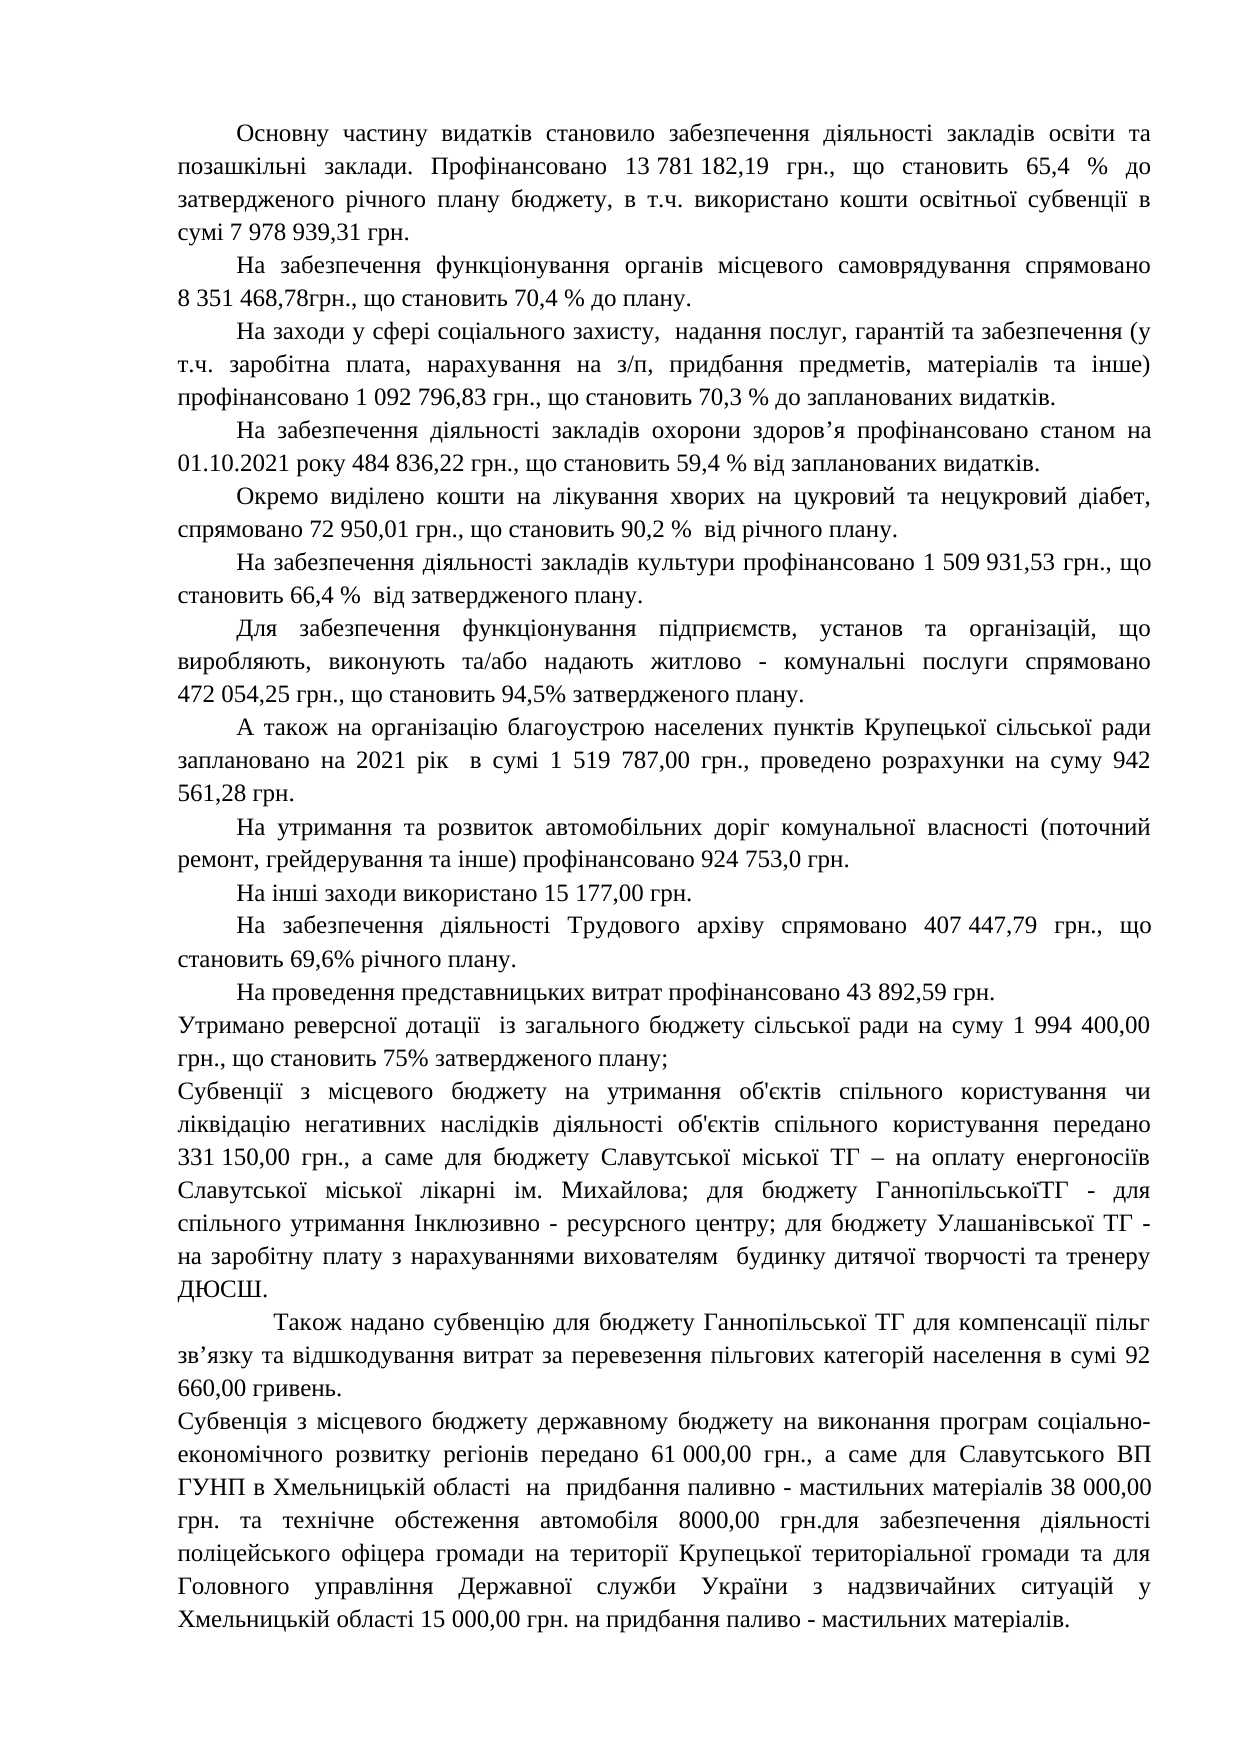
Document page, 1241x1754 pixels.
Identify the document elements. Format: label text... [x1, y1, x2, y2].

text На інші заходи використано 15 177,00 грн. [177, 878, 1152, 906]
text На заходи у сфері соціального захисту, надання послуг, гарантій та забезпечення (у т.ч. заробітна плата, нарахування на з/п, придбання предметів, матеріалів та інше) профінансовано 1 092 796,83 грн., що становить 70,3 % до запланованих видатків. [177, 316, 1152, 411]
text На утримання та розвиток автомобільних доріг комунальної власності (поточний ремонт, грейдерування та інше) профінансовано 924 753,0 грн. [177, 812, 1152, 873]
text Також надано субвенцію для бюджету Ганнопільської ТГ для компенсації пільг зв’язку та відшкодування витрат за перевезення пільгових категорій населення в сумі 92 660,00 гривень. [177, 1307, 1152, 1402]
text Субвенції з місцевого бюджету на утримання об'єктів спільного користування чи ліквідацію негативних наслідків діяльності об'єктів спільного користування передано 331 150,00 грн., а саме для бюджету Славутської міської ТГ – на оплату енергоносіїв Славутської міської лікарні ім. Михайлова; для бюджету ГаннопільськоїТГ - для спільного утримання Інклюзивно - ресурсного центру; для бюджету Улашанівської ТГ - на заробітну плату з нарахуваннями вихователям будинку дитячої творчості та тренеру ДЮСШ. [177, 1076, 1152, 1303]
text На забезпечення діяльності закладів культури профінансовано 1 509 931,53 грн., що становить 66,4 % від затвердженого плану. [177, 547, 1152, 609]
text Для забезпечення функціонування підприємств, установ та організацій, що виробляють, виконують та/або надають житлово - комунальні послуги спрямовано 472 054,25 грн., що становить 94,5% затвердженого плану. [177, 613, 1152, 708]
text А також на організацію благоустрою населених пунктів Крупецької сільської ради заплановано на 2021 рік в сумі 1 519 787,00 грн., проведено розрахунки на суму 942 561,28 грн. [177, 712, 1152, 807]
text На забезпечення функціонування органів місцевого самоврядування спрямовано 8 351 468,78грн., що становить 70,4 % до плану. [177, 250, 1152, 312]
text На забезпечення діяльності Трудового архіву спрямовано 407 447,79 грн., що становить 69,6% річного плану. [177, 911, 1152, 972]
text Основну частину видатків становило забезпечення діяльності закладів освіти та позашкільні заклади. Профінансовано 13 781 182,19 грн., що становить 65,4 % до затвердженого річного плану бюджету, в т.ч. використано кошти освітньої субвенції в сумі 7 978 939,31 грн. [177, 118, 1152, 246]
text Утримано реверсної дотації із загального бюджету сільської ради на суму 1 994 400,00 грн., що становить 75% затвердженого плану; [177, 1010, 1152, 1071]
text На проведення представницьких витрат профінансовано 43 892,59 грн. [177, 977, 1152, 1005]
text На забезпечення діяльності закладів охорони здоров’я профінансовано станом на 01.10.2021 року 484 836,22 грн., що становить 59,4 % від запланованих видатків. [177, 415, 1152, 477]
text Окремо виділено кошти на лікування хворих на цукровий та нецукровий діабет, спрямовано 72 950,01 грн., що становить 90,2 % від річного плану. [177, 481, 1152, 543]
text Субвенція з місцевого бюджету державному бюджету на виконання програм соціально-економічного розвитку регіонів передано 61 000,00 грн., а саме для Славутського ВП ГУНП в Хмельницькій області на придбання паливно - мастильних матеріалів 38 000,00 грн. та технічне обстеження автомобіля 8000,00 грн.для забезпечення діяльності поліцейського офіцера громади на території Крупецької територіальної громади та для Головного управління Державної служби України з надзвичайних ситуацій у Хмельницькій області 15 000,00 грн. на придбання паливо - мастильних матеріалів. [177, 1406, 1152, 1633]
